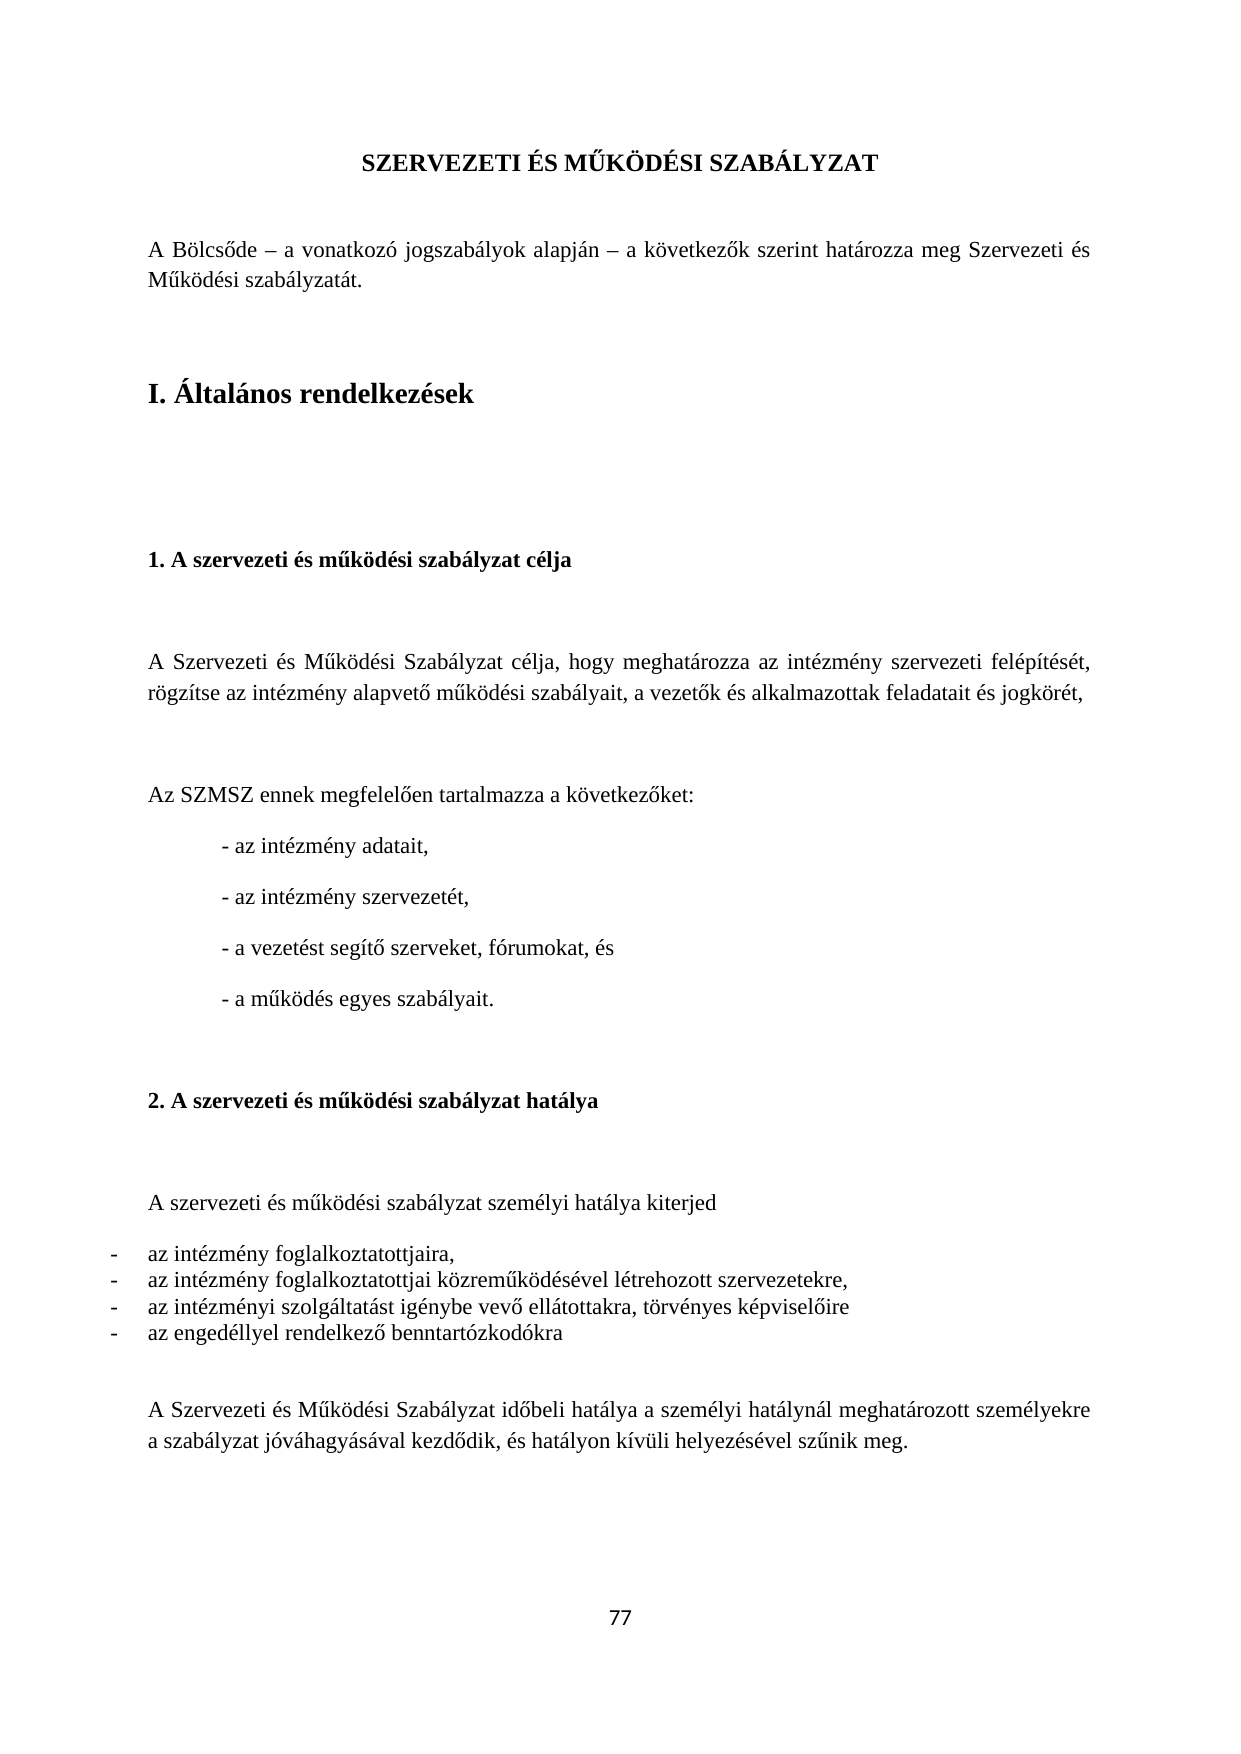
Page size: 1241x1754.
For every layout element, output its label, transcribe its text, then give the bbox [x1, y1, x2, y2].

list az intézmény foglalkoztatottjai közreműködésével létrehozott szervezetekre, [110, 1266, 1092, 1293]
list az intézmény foglalkoztatottjaira, [110, 1240, 1092, 1266]
text 1. A szervezeti és működési szabályzat célja [148, 546, 1092, 573]
list az engedéllyel rendelkező benntartózkodókra [110, 1319, 1092, 1345]
text A Szervezeti és Működési Szabályzat célja, hogy meghatározza az intézmény szervezeti felépítését, rögzítse az intézmény alapvető működési szabályait, a vezetők és alkalmazottak feladatait és jogkörét, [148, 648, 1092, 705]
text I. Általános rendelkezések [148, 376, 1092, 410]
text - a működés egyes szabályait. [148, 985, 1092, 1011]
text A Szervezeti és Működési Szabályzat időbeli hatálya a személyi hatálynál meghatározott személyekre a szabályzat jóváhagyásával kezdődik, és hatályon kívüli helyezésével szűnik meg. [148, 1396, 1092, 1453]
text - a vezetést segítő szerveket, fórumokat, és [148, 934, 1092, 960]
text A szervezeti és működési szabályzat személyi hatálya kiterjed [148, 1189, 1092, 1215]
list az intézményi szolgáltatást igénybe vevő ellátottakra, törvényes képviselőire [110, 1293, 1092, 1319]
text - az intézmény adatait, [148, 832, 1092, 858]
subtitle SZERVEZETI ÉS MŰKÖDÉSI SZABÁLYZAT [148, 148, 1092, 176]
text A Bölcsőde – a vonatkozó jogszabályok alapján – a következők szerint határozza meg Szervezeti és Működési szabályzatát. [148, 236, 1092, 292]
text - az intézmény szervezetét, [148, 883, 1092, 909]
text 2. A szervezeti és működési szabályzat hatálya [148, 1087, 1092, 1113]
text Az SZMSZ ennek megfelelően tartalmazza a következőket: [148, 781, 1092, 807]
